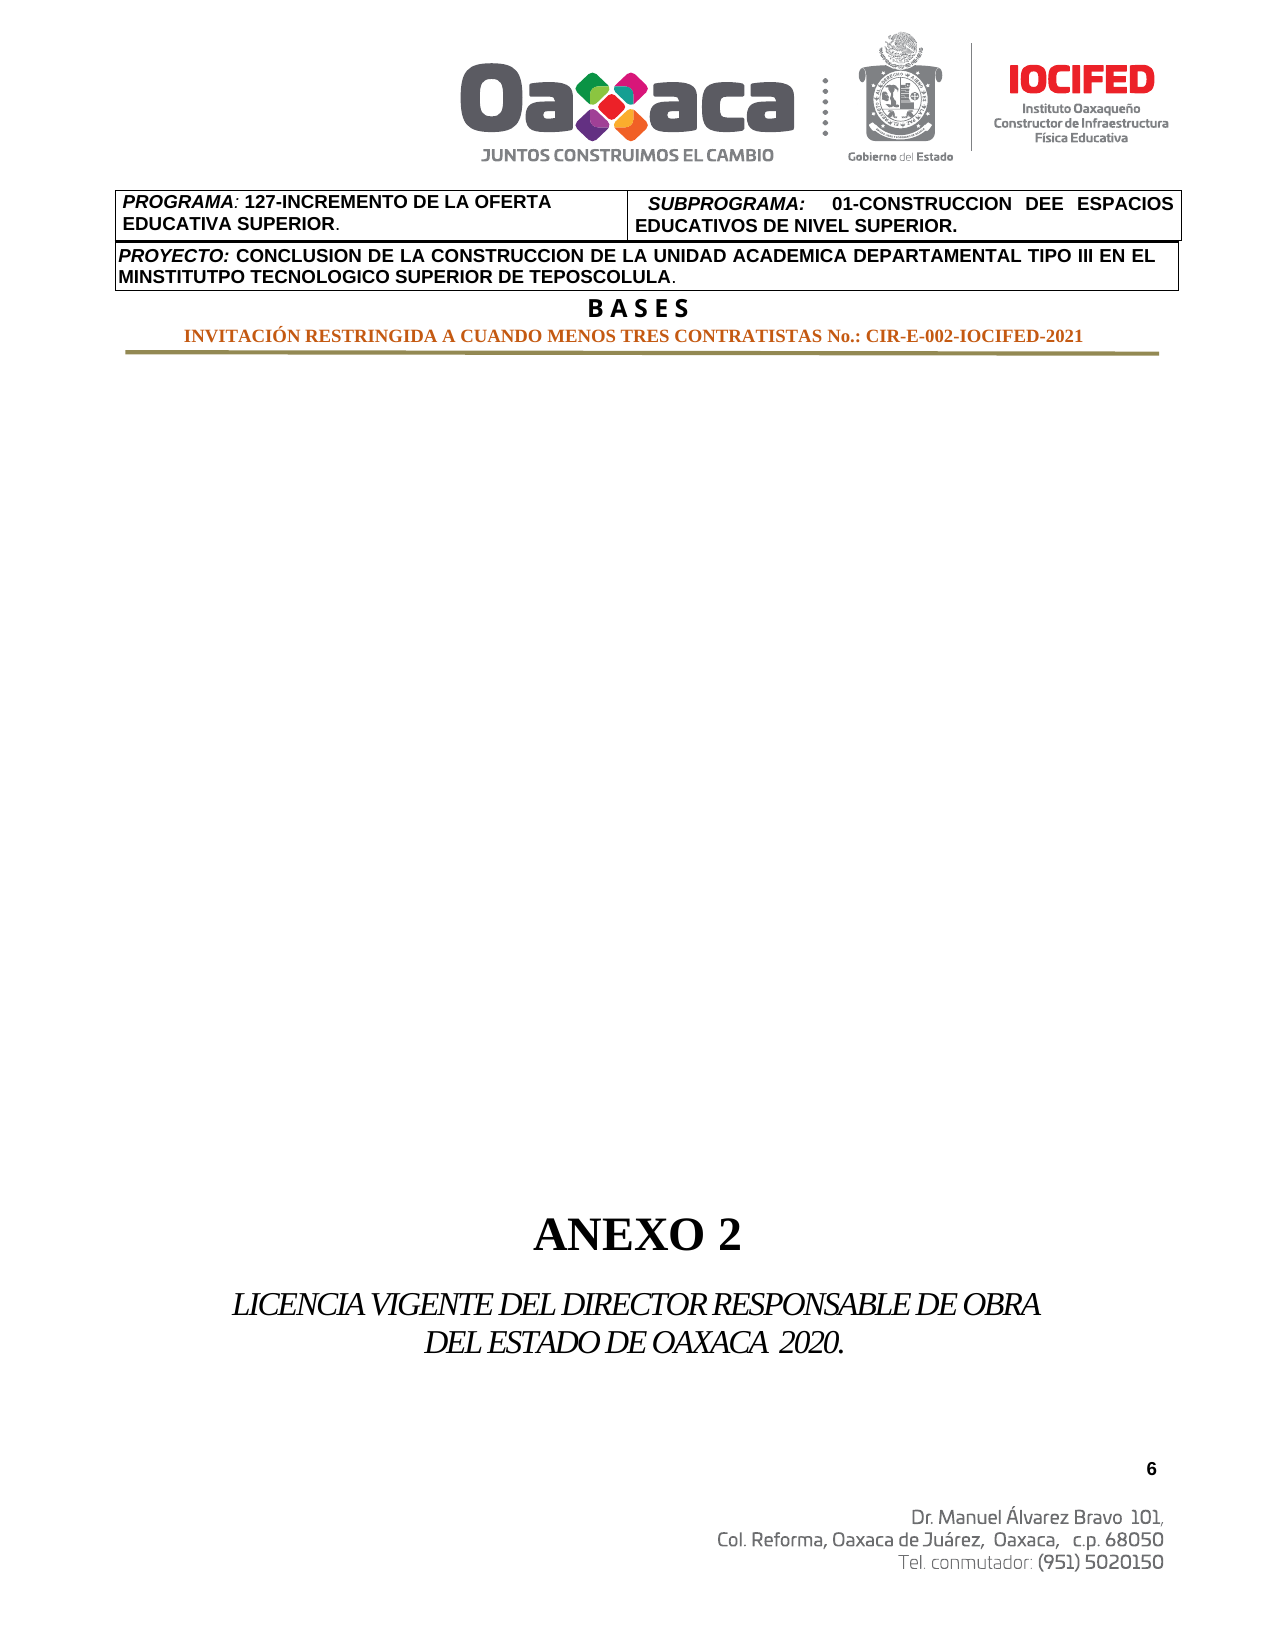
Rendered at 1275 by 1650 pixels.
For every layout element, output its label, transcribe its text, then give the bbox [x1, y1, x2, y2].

text LICENCIA VIGENTE DEL DIRECTOR RESPONSABLE DE OBRA [118, 1284, 1157, 1322]
text DEL ESTADO DE OAXACA 2020. [118, 1322, 1157, 1360]
subtitle ANEXO 2 [118, 1206, 1157, 1261]
